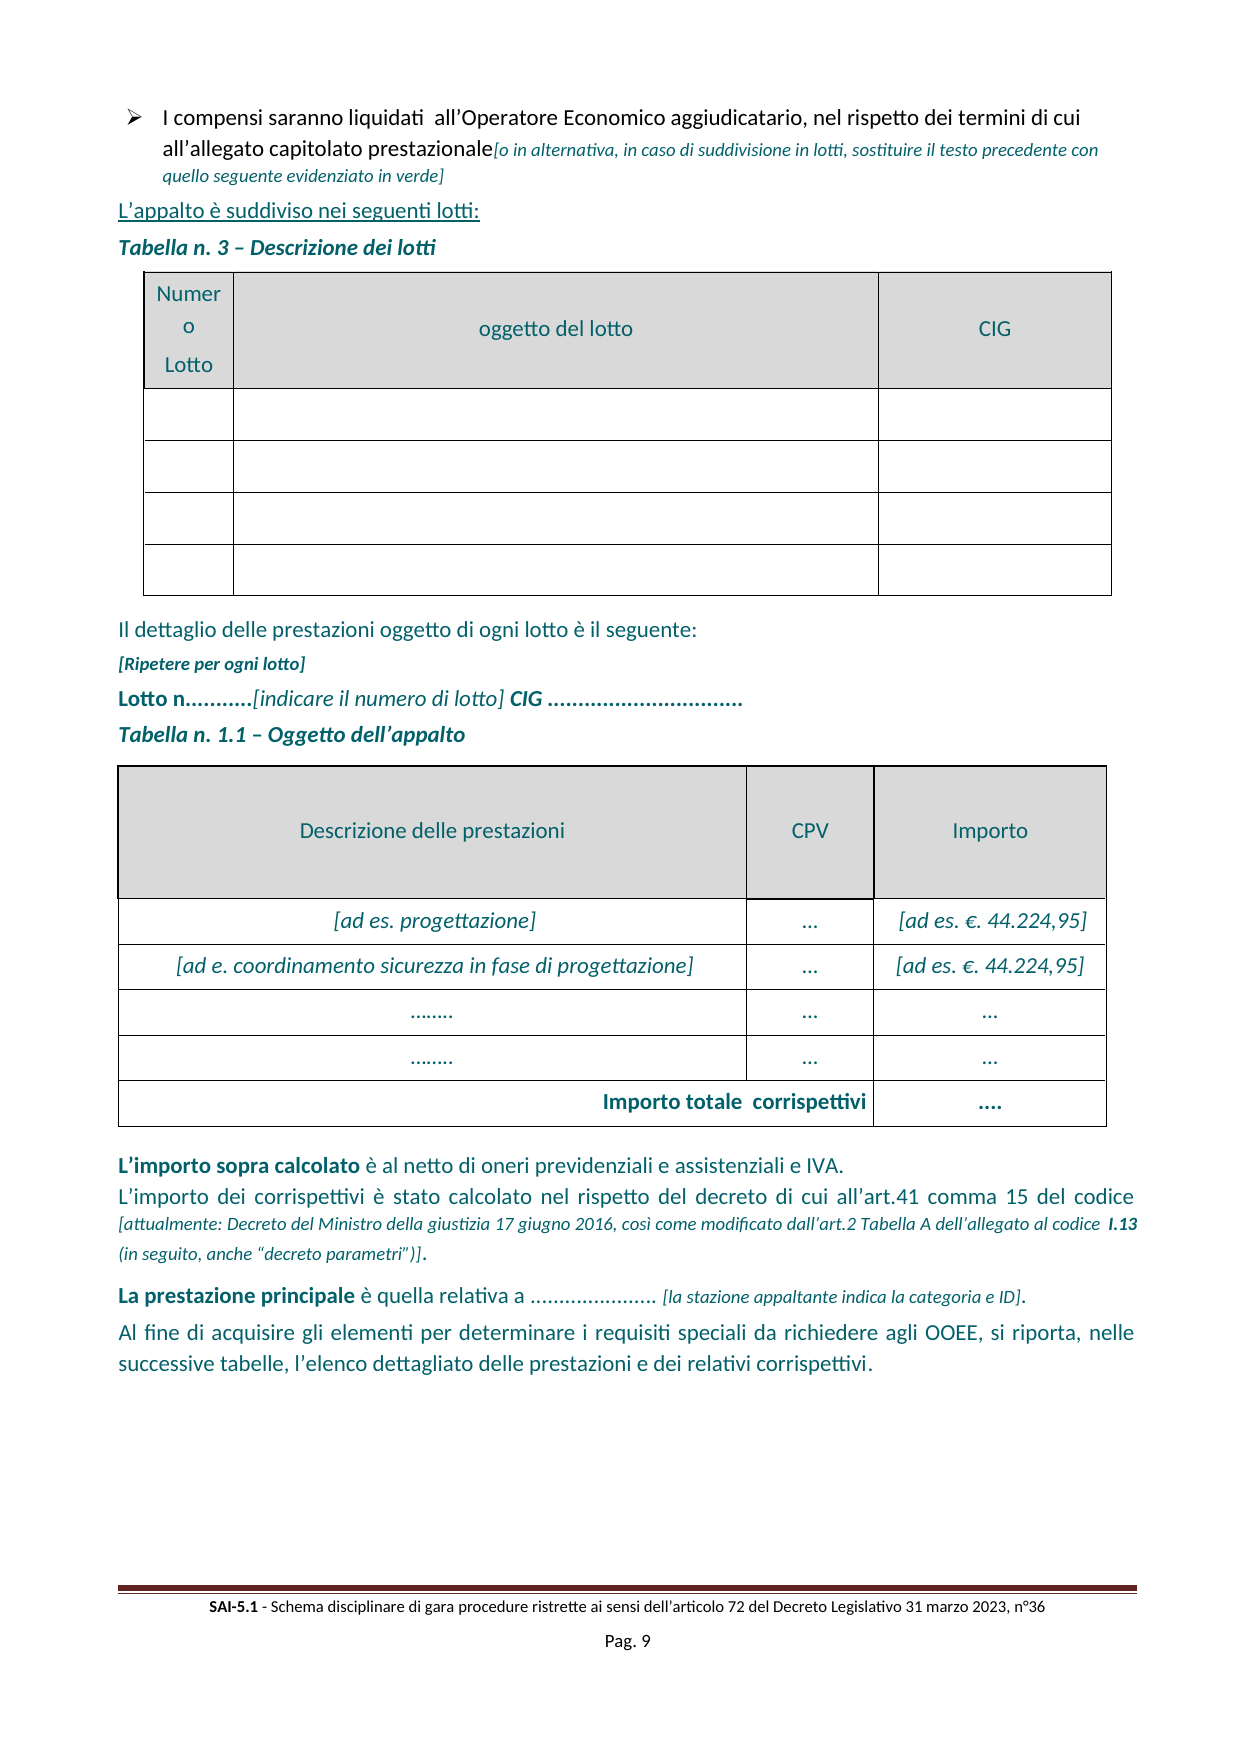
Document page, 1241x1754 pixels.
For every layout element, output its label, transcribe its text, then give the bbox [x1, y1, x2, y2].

table_header oggetto del lotto [234, 273, 878, 388]
table_cell … [747, 1036, 873, 1080]
table_header CIG [879, 273, 1111, 388]
text Il dettaglio delle prestazioni oggetto di ogni lotto è il seguente: [118, 615, 1137, 643]
table_cell [879, 441, 1111, 492]
table_cell … [747, 900, 873, 944]
table_cell … [747, 945, 873, 989]
table_cell [879, 493, 1111, 543]
table_cell … [874, 989, 1106, 1035]
table_cell … [747, 990, 873, 1035]
table_cell … [874, 1035, 1106, 1080]
text Tabella n. 1.1 – Oggetto dell’appalto [118, 721, 1137, 749]
table_cell …….. [119, 1036, 746, 1080]
table_cell [144, 493, 233, 543]
text La prestazione principale è quella relativa a ...................... [la stazione appaltante indica la categoria e ID]. [118, 1281, 1137, 1309]
table_header Descrizione delle prestazioni [119, 767, 746, 898]
table_cell …….. [119, 990, 746, 1035]
text Lotto n...........[indicare il numero di lotto] CIG ................................ [118, 684, 1137, 712]
table_cell .... [874, 1080, 1106, 1126]
text Tabella n. 3 – Descrizione dei lotti [118, 233, 1137, 261]
table_header Numero Lotto [145, 273, 233, 388]
table_cell [879, 389, 1111, 440]
table_header Importo [875, 767, 1106, 898]
table_cell [144, 441, 233, 492]
table_cell [ad es. progettazione] [119, 899, 746, 944]
text L’importo dei corrispettivi è stato calcolato nel rispetto del decreto di cui all’art.41 comma 15 del codice [attualmente: Decreto del Ministro della giustizia 17 giugno 2016, così come modificato dall’art.2 Tabella A dell’allegato al codice I.13 (in seguito, anche “decreto parametri”)]. [118, 1182, 1137, 1266]
table_cell [144, 545, 233, 595]
text Al fine di acquisire gli elementi per determinare i requisiti speciali da richiedere agli OOEE, si riporta, nelle successive tabelle, l’elenco dettagliato delle prestazioni e dei relativi corrispettivi. [118, 1318, 1137, 1377]
text L’appalto è suddiviso nei seguenti lotti: [118, 196, 1137, 224]
list I compensi saranno liquidati all’Operatore Economico aggiudicatario, nel rispetto dei termini di cui all’allegato capitolato prestazionale[o in alternativa, in caso di suddivisione in lotti, sostituire il testo precedente con quello seguente evidenziato in verde] [125, 103, 1137, 187]
table_cell [ad es. €. 44.224,95] [874, 898, 1106, 944]
table_cell [879, 545, 1111, 595]
table_cell [ad e. coordinamento sicurezza in fase di progettazione] [119, 945, 746, 989]
text [Ripetere per ogni lotto] [118, 652, 1137, 675]
table_cell [144, 389, 233, 440]
table_cell [234, 545, 878, 595]
text L’importo sopra calcolato è al netto di oneri previdenziali e assistenziali e IVA. [118, 1152, 1137, 1179]
table_cell Importo totale corrispettivi [119, 1081, 873, 1126]
table_cell [234, 441, 878, 492]
table_cell [234, 389, 878, 440]
table_cell [ad es. €. 44.224,95] [874, 944, 1106, 989]
table_cell [234, 493, 878, 543]
table_header CPV [747, 767, 873, 898]
